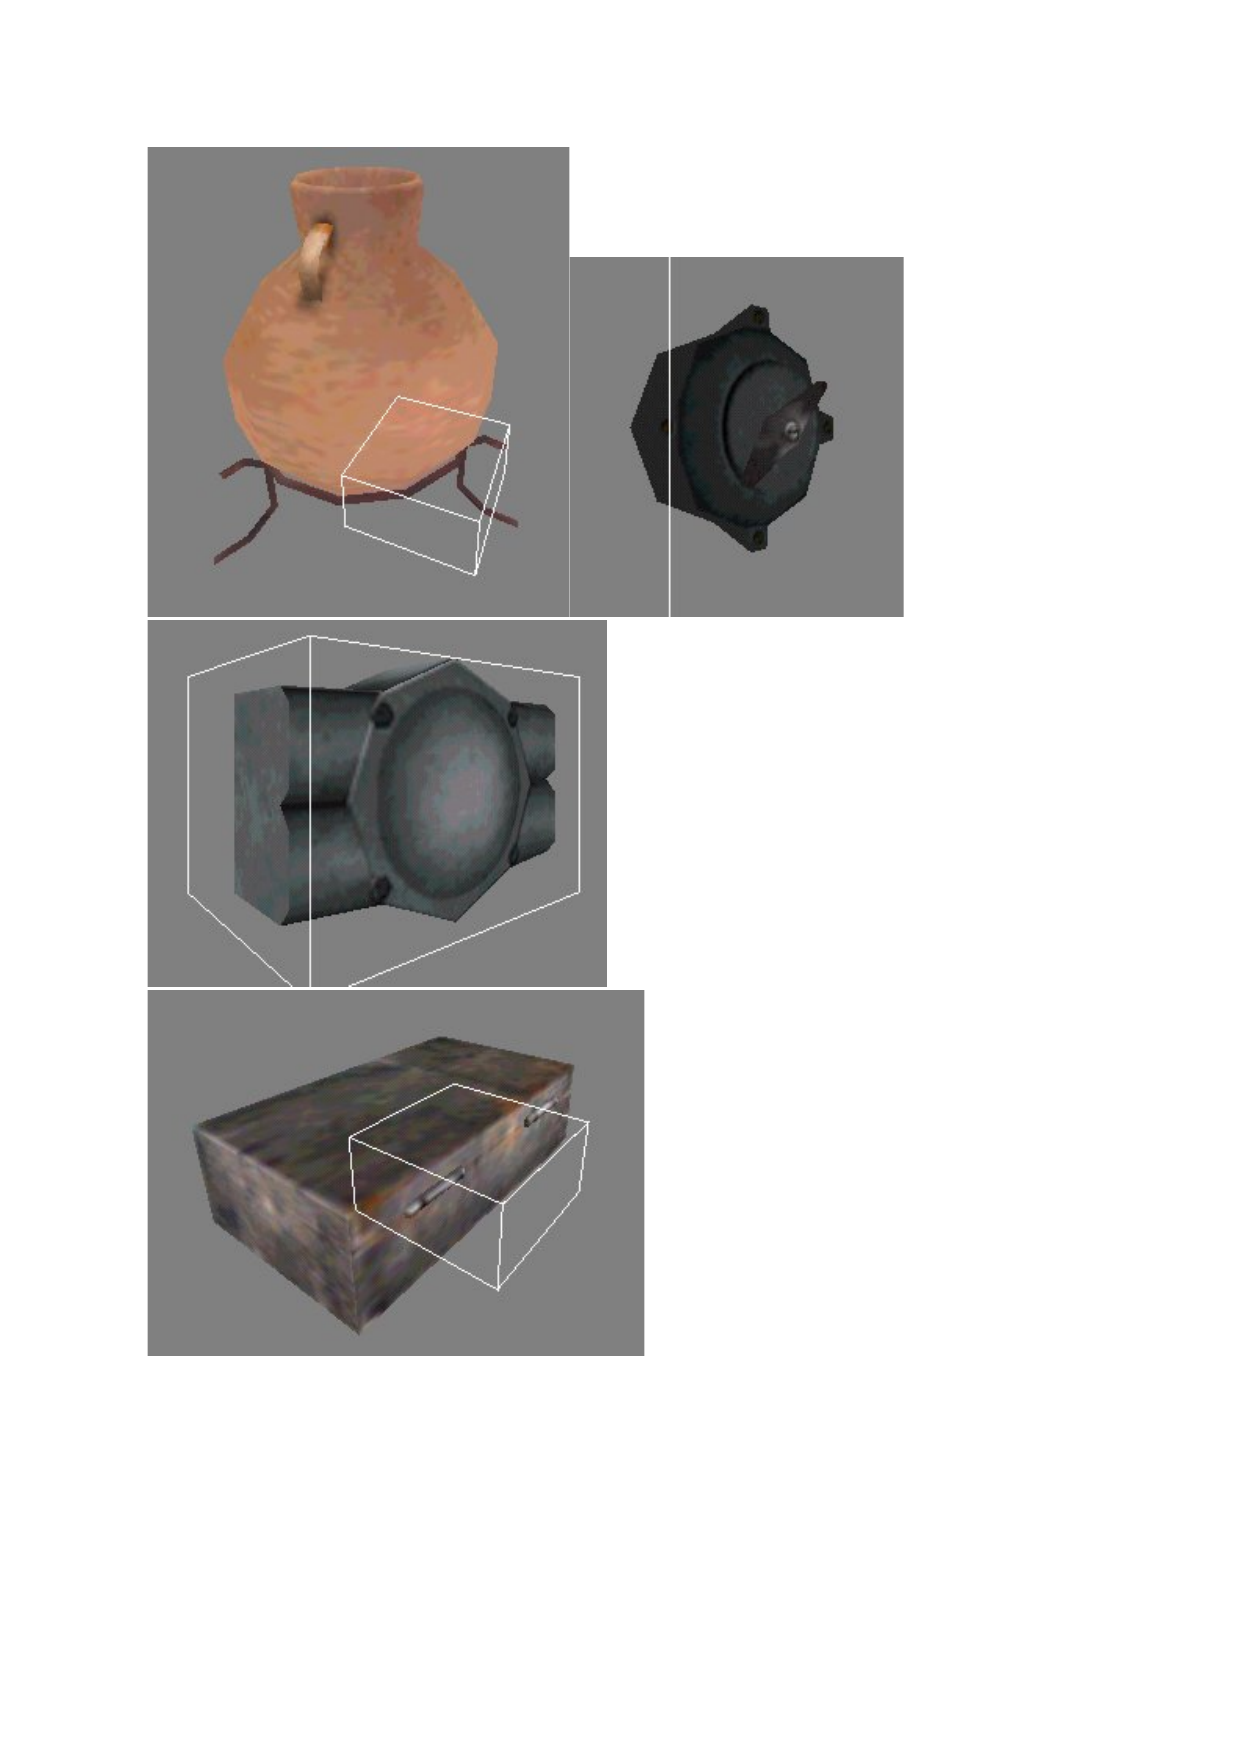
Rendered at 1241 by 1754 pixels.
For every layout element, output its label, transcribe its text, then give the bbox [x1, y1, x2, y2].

picture [147, 620, 607, 987]
picture [147, 147, 904, 617]
picture [147, 990, 645, 1356]
